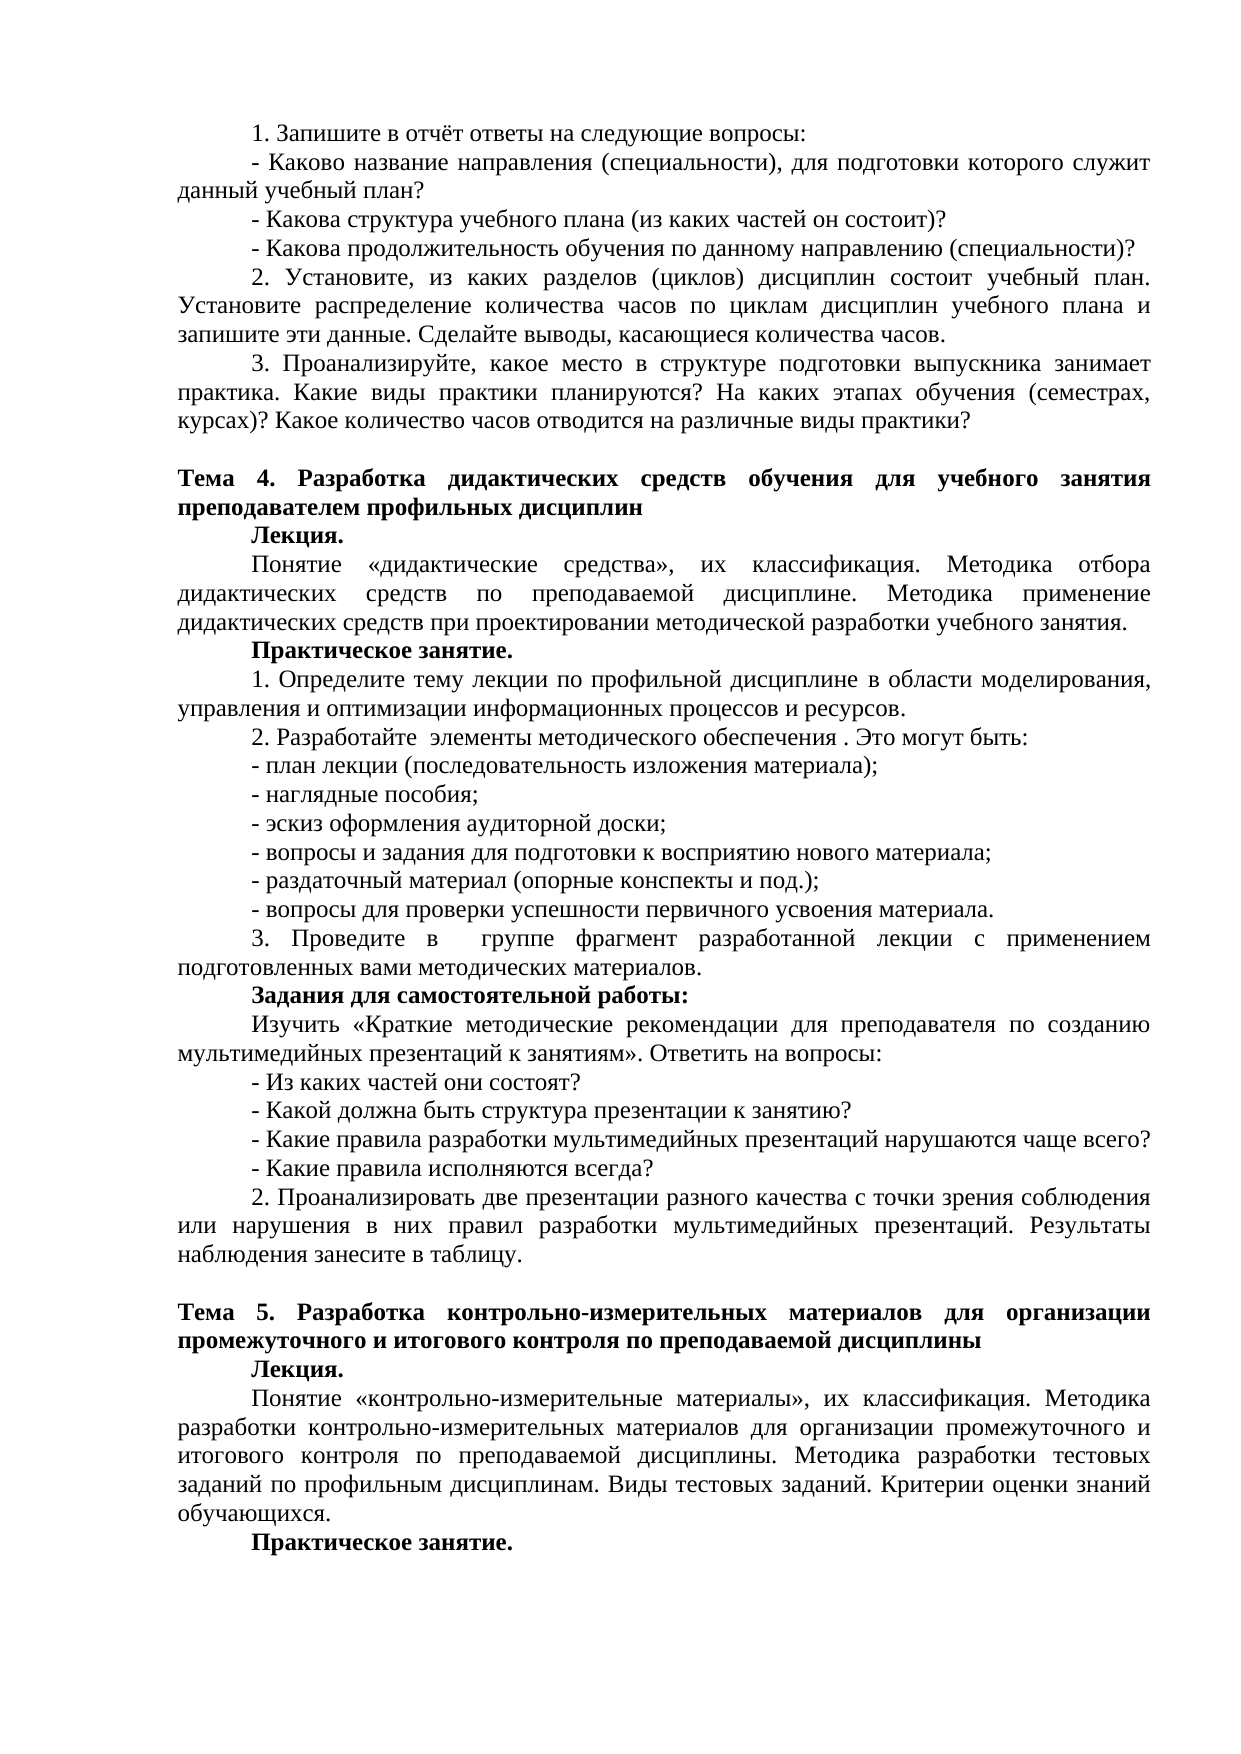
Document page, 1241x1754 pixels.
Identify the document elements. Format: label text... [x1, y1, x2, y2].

text - Какие правила разработки мультимедийных презентаций нарушаются чаще всего? [177, 1124, 1152, 1153]
text Практическое занятие. [177, 636, 1152, 664]
text - вопросы для проверки успешности первичного усвоения материала. [177, 894, 1152, 923]
text 1. Определите тему лекции по профильной дисциплине в области моделирования, управления и оптимизации информационных процессов и ресурсов. [177, 664, 1152, 722]
text 3. Проанализируйте, какое место в структуре подготовки выпускника занимает практика. Какие виды практики планируются? На каких этапах обучения (семестрах, курсах)? Какое количество часов отводится на различные виды практики? [177, 348, 1152, 434]
text Лекция. [177, 1354, 1152, 1383]
text 2. Проанализировать две презентации разного качества с точки зрения соблюдения или нарушения в них правил разработки мультимедийных презентаций. Результаты наблюдения занесите в таблицу. [177, 1182, 1152, 1268]
text - вопросы и задания для подготовки к восприятию нового материала; [177, 837, 1152, 866]
text Задания для самостоятельной работы: [177, 981, 1152, 1009]
text - наглядные пособия; [177, 779, 1152, 808]
text Тема 4. Разработка дидактических средств обучения для учебного занятия преподавателем профильных дисциплин [177, 463, 1152, 521]
text Понятие «контрольно-измерительные материалы», их классификация. Методика разработки контрольно-измерительных материалов для организации промежуточного и итогового контроля по преподаваемой дисциплины. Методика разработки тестовых заданий по профильным дисциплинам. Виды тестовых заданий. Критерии оценки знаний обучающихся. [177, 1383, 1152, 1527]
text - Какова структура учебного плана (из каких частей он состоит)? [177, 204, 1152, 233]
text - Какой должна быть структура презентации к занятию? [177, 1096, 1152, 1124]
text - план лекции (последовательность изложения материала); [177, 751, 1152, 779]
text - Какие правила исполняются всегда? [177, 1153, 1152, 1182]
text 2. Установите, из каких разделов (циклов) дисциплин состоит учебный план. Установите распределение количества часов по циклам дисциплин учебного плана и запишите эти данные. Сделайте выводы, касающиеся количества часов. [177, 262, 1152, 348]
text - раздаточный материал (опорные конспекты и под.); [177, 866, 1152, 894]
text Практическое занятие. [177, 1527, 1152, 1556]
text - Из каких частей они состоят? [177, 1067, 1152, 1096]
text - Каково название направления (специальности), для подготовки которого служит данный учебный план? [177, 147, 1152, 204]
text - эскиз оформления аудиторной доски; [177, 808, 1152, 837]
text Тема 5. Разработка контрольно-измерительных материалов для организации промежуточного и итогового контроля по преподаваемой дисциплины [177, 1297, 1152, 1354]
text 1. Запишите в отчёт ответы на следующие вопросы: [177, 118, 1152, 147]
text 3. Проведите в группе фрагмент разработанной лекции с применением подготовленных вами методических материалов. [177, 923, 1152, 981]
text 2. Разработайте элементы методического обеспечения . Это могут быть: [177, 722, 1152, 751]
text Понятие «дидактические средства», их классификация. Методика отбора дидактических средств по преподаваемой дисциплине. Методика применение дидактических средств при проектировании методической разработки учебного занятия. [177, 549, 1152, 636]
text Лекция. [177, 521, 1152, 549]
text - Какова продолжительность обучения по данному направлению (специальности)? [177, 233, 1152, 262]
text Изучить «Краткие методические рекомендации для преподавателя по созданию мультимедийных презентаций к занятиям». Ответить на вопросы: [177, 1009, 1152, 1067]
